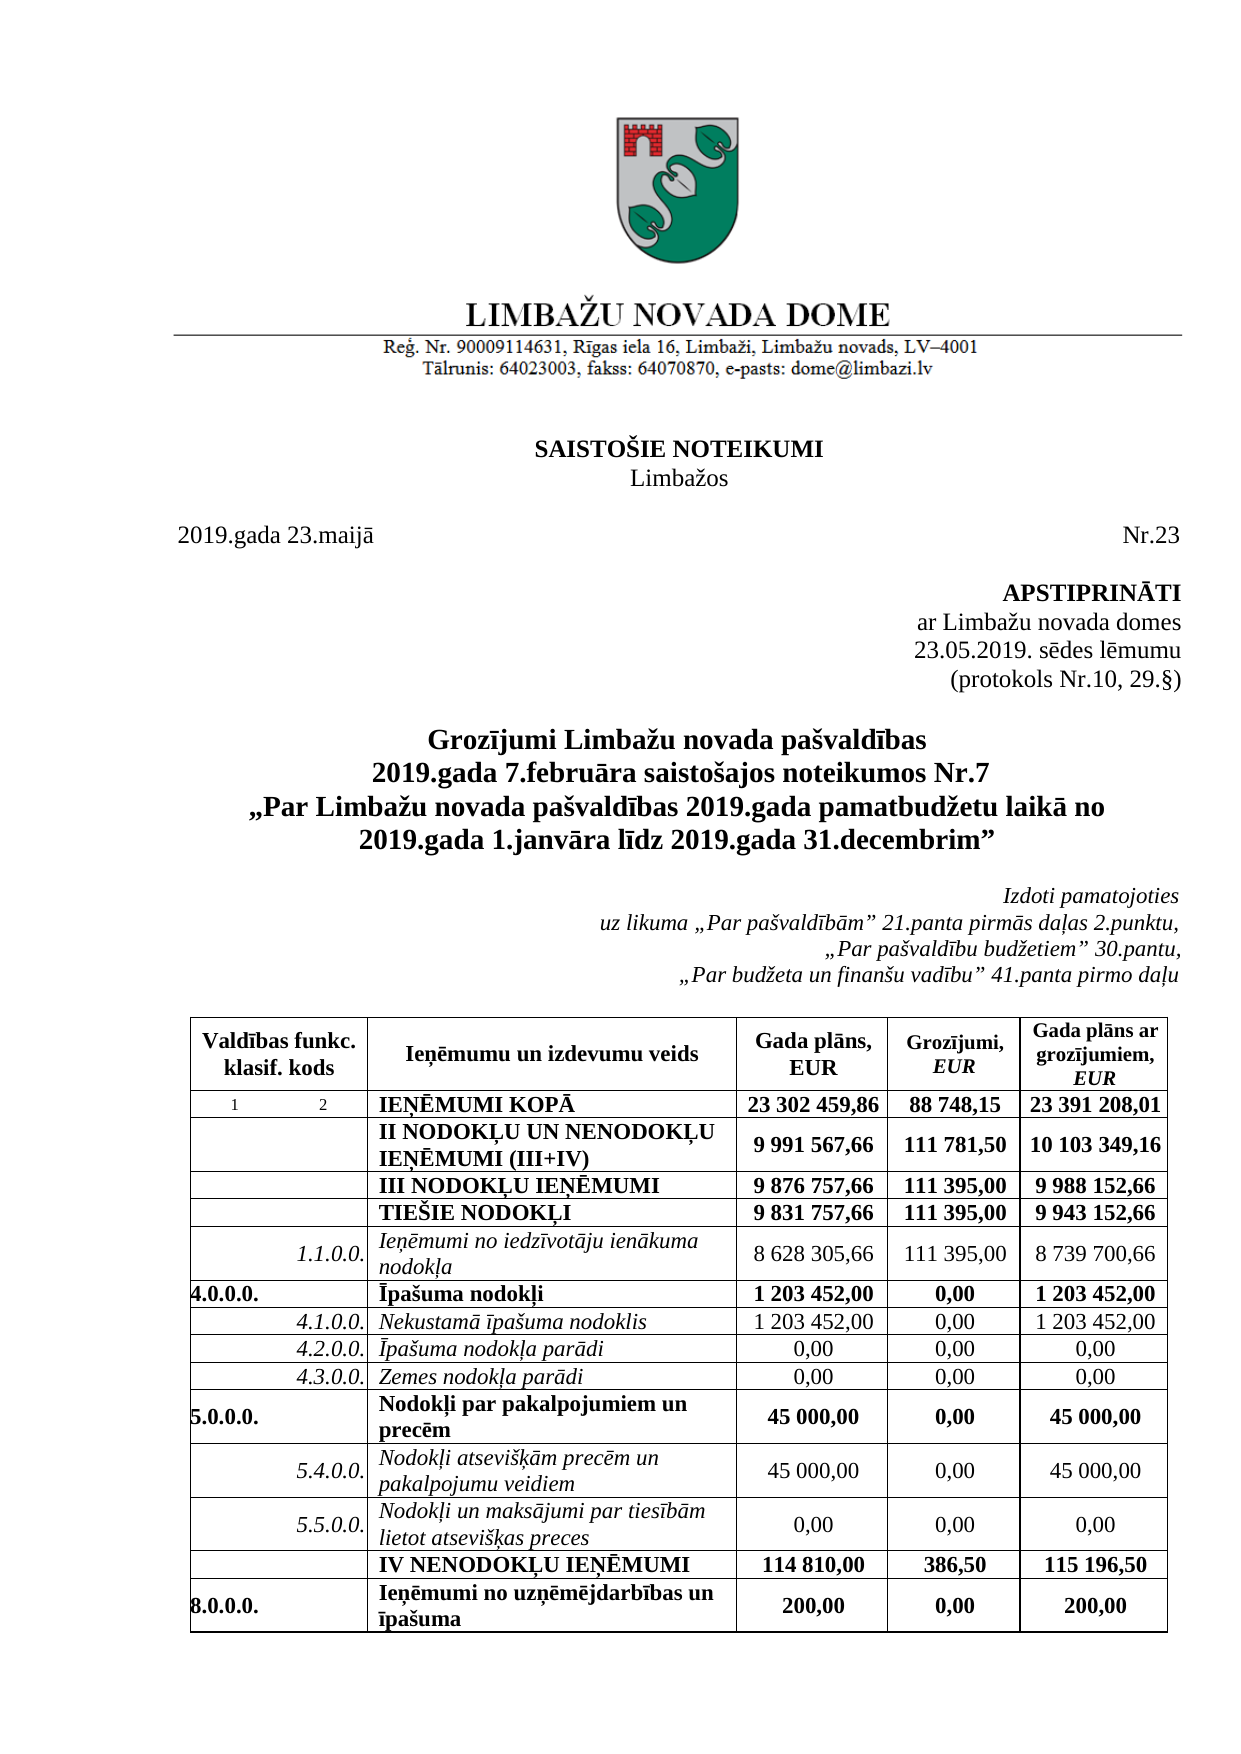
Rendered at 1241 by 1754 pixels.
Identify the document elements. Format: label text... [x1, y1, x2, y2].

table_cell 0,00 [888, 1390, 1019, 1443]
table_cell 2 [279, 1091, 367, 1117]
table_cell Nodokļi par pakalpojumiem un precēm [368, 1390, 736, 1443]
table_cell 114 810,00 [737, 1551, 887, 1578]
text SAISTOŠIE NOTEIKUMI [177, 434, 1181, 463]
text (protokols Nr.10, 29.§) [177, 664, 1181, 693]
table_cell Nekustamā īpašuma nodoklis [368, 1308, 736, 1334]
table_cell [191, 1227, 279, 1279]
text 23.05.2019. sēdes lēmumu [177, 636, 1181, 664]
table_cell 0,00 [737, 1363, 887, 1389]
table_cell [279, 1551, 367, 1578]
table_cell 45 000,00 [1021, 1444, 1167, 1497]
text „Par budžeta un finanšu vadību” 41.panta pirmo daļu [177, 961, 1181, 988]
table_cell 9 943 152,66 [1021, 1199, 1167, 1226]
table_cell 8.0.0.0. [191, 1579, 279, 1631]
table_cell 4.2.0.0. [279, 1335, 367, 1362]
text uz likuma „Par pašvaldībām” 21.panta pirmās daļas 2.punktu, [177, 909, 1181, 935]
table_cell [279, 1579, 367, 1631]
picture [0, 0, 1234, 378]
text 2019.gada 1.janvāra līdz 2019.gada 31.decembrim” [177, 822, 1177, 856]
table_cell 111 395,00 [888, 1199, 1019, 1226]
table_cell 0,00 [888, 1579, 1019, 1631]
table_cell 1.1.0.0. [279, 1227, 367, 1279]
table_cell Nodokļi atsevišķām precēm un pakalpojumu veidiem [368, 1444, 736, 1497]
table_cell 0,00 [1021, 1363, 1167, 1389]
text APSTIPRINĀTI [177, 578, 1181, 607]
table_cell 115 196,50 [1021, 1551, 1167, 1578]
table_cell [191, 1551, 279, 1578]
table_cell 0,00 [888, 1444, 1019, 1497]
text Grozījumi Limbažu novada pašvaldības [177, 722, 1177, 755]
table_cell 111 781,50 [888, 1118, 1019, 1171]
table_cell 10 103 349,16 [1021, 1118, 1167, 1171]
text ar Limbažu novada domes [177, 607, 1181, 636]
text Izdoti pamatojoties [177, 882, 1181, 909]
table_cell 0,00 [737, 1335, 887, 1362]
table_cell 8 628 305,66 [737, 1227, 887, 1279]
table_cell 4.3.0.0. [279, 1363, 367, 1389]
table_cell [279, 1281, 367, 1307]
table_cell [191, 1444, 279, 1497]
table_cell 0,00 [1021, 1498, 1167, 1550]
table_cell Īpašuma nodokļa parādi [368, 1335, 736, 1362]
table_cell Ieņēmumi no uzņēmējdarbības un īpašuma [368, 1579, 736, 1631]
table_cell IEŅĒMUMI KOPĀ [368, 1091, 736, 1117]
table_cell [191, 1498, 279, 1550]
table_cell 88 748,15 [888, 1091, 1019, 1117]
table_cell 8 739 700,66 [1021, 1227, 1167, 1279]
table_cell [279, 1199, 367, 1226]
text 2019.gada 7.februāra saistošajos noteikumos Nr.7 [177, 755, 1177, 789]
table_cell 9 831 757,66 [737, 1199, 887, 1226]
table_cell [279, 1390, 367, 1443]
table_cell 4.0.0.0. [191, 1281, 279, 1307]
table_cell 386,50 [888, 1551, 1019, 1578]
table_cell 0,00 [888, 1335, 1019, 1362]
table_cell [191, 1199, 279, 1226]
table_cell [191, 1363, 279, 1389]
table_cell [191, 1172, 279, 1198]
table_cell 45 000,00 [737, 1390, 887, 1443]
table_cell 0,00 [888, 1498, 1019, 1550]
table_cell 200,00 [1021, 1579, 1167, 1631]
table_cell 0,00 [1021, 1335, 1167, 1362]
table_cell 23 391 208,01 [1021, 1091, 1167, 1117]
table_cell 45 000,00 [1021, 1390, 1167, 1443]
table_header Valdības funkc. klasif. kods [191, 1018, 367, 1090]
text 2019.gada 23.maijā Nr.23 [177, 521, 1181, 549]
table_cell 5.0.0.0. [191, 1390, 279, 1443]
table_cell 5.4.0.0. [279, 1444, 367, 1497]
table_cell II NODOKĻU UN NENODOKĻU IEŅĒMUMI (III+IV) [368, 1118, 736, 1171]
table_cell 9 988 152,66 [1021, 1172, 1167, 1198]
table_cell 1 203 452,00 [1021, 1308, 1167, 1334]
text „Par pašvaldību budžetiem” 30.pantu, [177, 935, 1181, 961]
table_cell [279, 1172, 367, 1198]
text „Par Limbažu novada pašvaldības 2019.gada pamatbudžetu laikā no [177, 789, 1177, 822]
text Limbažos [177, 463, 1181, 492]
table_cell 45 000,00 [737, 1444, 887, 1497]
table_cell 4.1.0.0. [279, 1308, 367, 1334]
table_cell 111 395,00 [888, 1172, 1019, 1198]
table_cell [279, 1118, 367, 1171]
table_cell 111 395,00 [888, 1227, 1019, 1279]
table_cell 0,00 [737, 1498, 887, 1550]
table_cell TIEŠIE NODOKĻI [368, 1199, 736, 1226]
table_cell 23 302 459,86 [737, 1091, 887, 1117]
table_cell 0,00 [888, 1281, 1019, 1307]
table_header Gada plāns ar grozījumiem, EUR [1021, 1018, 1167, 1090]
table_cell 0,00 [888, 1308, 1019, 1334]
table_cell [191, 1308, 279, 1334]
table_header Grozījumi, EUR [888, 1018, 1019, 1090]
table_cell 5.5.0.0. [279, 1498, 367, 1550]
table_cell Īpašuma nodokļi [368, 1281, 736, 1307]
table_header Gada plāns, EUR [737, 1018, 887, 1090]
table_cell 1 203 452,00 [737, 1281, 887, 1307]
table_cell 200,00 [737, 1579, 887, 1631]
table_cell 1 203 452,00 [1021, 1281, 1167, 1307]
table_header Ieņēmumu un izdevumu veids [368, 1018, 736, 1090]
table_cell Zemes nodokļa parādi [368, 1363, 736, 1389]
table_cell IV NENODOKĻU IEŅĒMUMI [368, 1551, 736, 1578]
table_cell 1 203 452,00 [737, 1308, 887, 1334]
table_cell [191, 1335, 279, 1362]
table_cell 9 991 567,66 [737, 1118, 887, 1171]
table_cell 1 [191, 1091, 279, 1117]
table_cell 9 876 757,66 [737, 1172, 887, 1198]
table_cell [191, 1118, 279, 1171]
table_cell Ieņēmumi no iedzīvotāju ienākuma nodokļa [368, 1227, 736, 1279]
table_cell Nodokļi un maksājumi par tiesībām lietot atsevišķas preces [368, 1498, 736, 1550]
table_cell 0,00 [888, 1363, 1019, 1389]
table_cell III NODOKĻU IEŅĒMUMI [368, 1172, 736, 1198]
